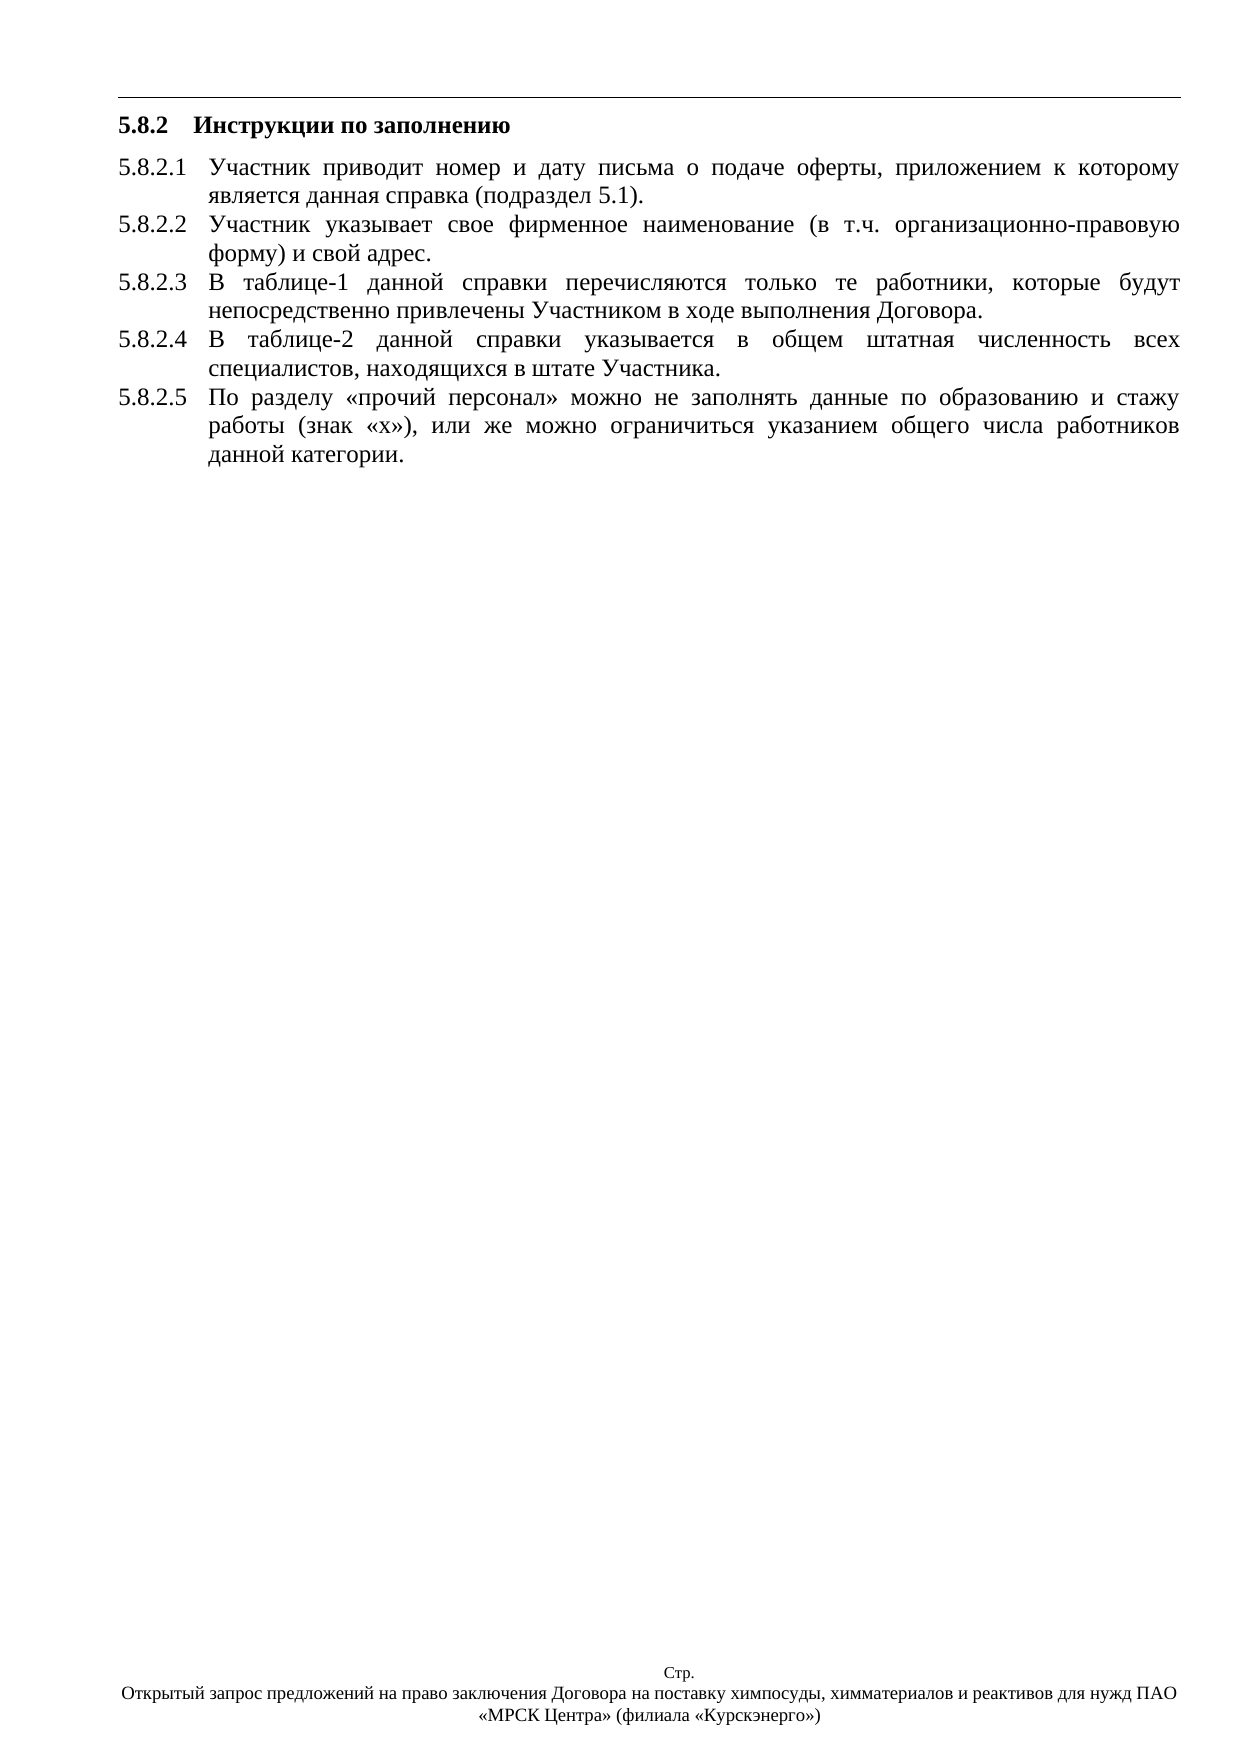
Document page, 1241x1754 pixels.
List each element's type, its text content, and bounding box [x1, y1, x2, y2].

list По разделу «прочий персонал» можно не заполнять данные по образованию и стажу работы (знак «х»), или же можно ограничиться указанием общего числа работников данной категории. [118, 382, 1181, 468]
subtitle Инструкции по заполнению [118, 111, 1181, 139]
list Участник приводит номер и дату письма о подаче оферты, приложением к которому является данная справка (подраздел 5.1). [118, 152, 1181, 209]
list В таблице-1 данной справки перечисляются только те работники, которые будут непосредственно привлечены Участником в ходе выполнения Договора. [118, 267, 1181, 324]
list Участник указывает свое фирменное наименование (в т.ч. организационно-правовую форму) и свой адрес. [118, 209, 1181, 267]
list В таблице-2 данной справки указывается в общем штатная численность всех специалистов, находящихся в штате Участника. [118, 324, 1181, 382]
